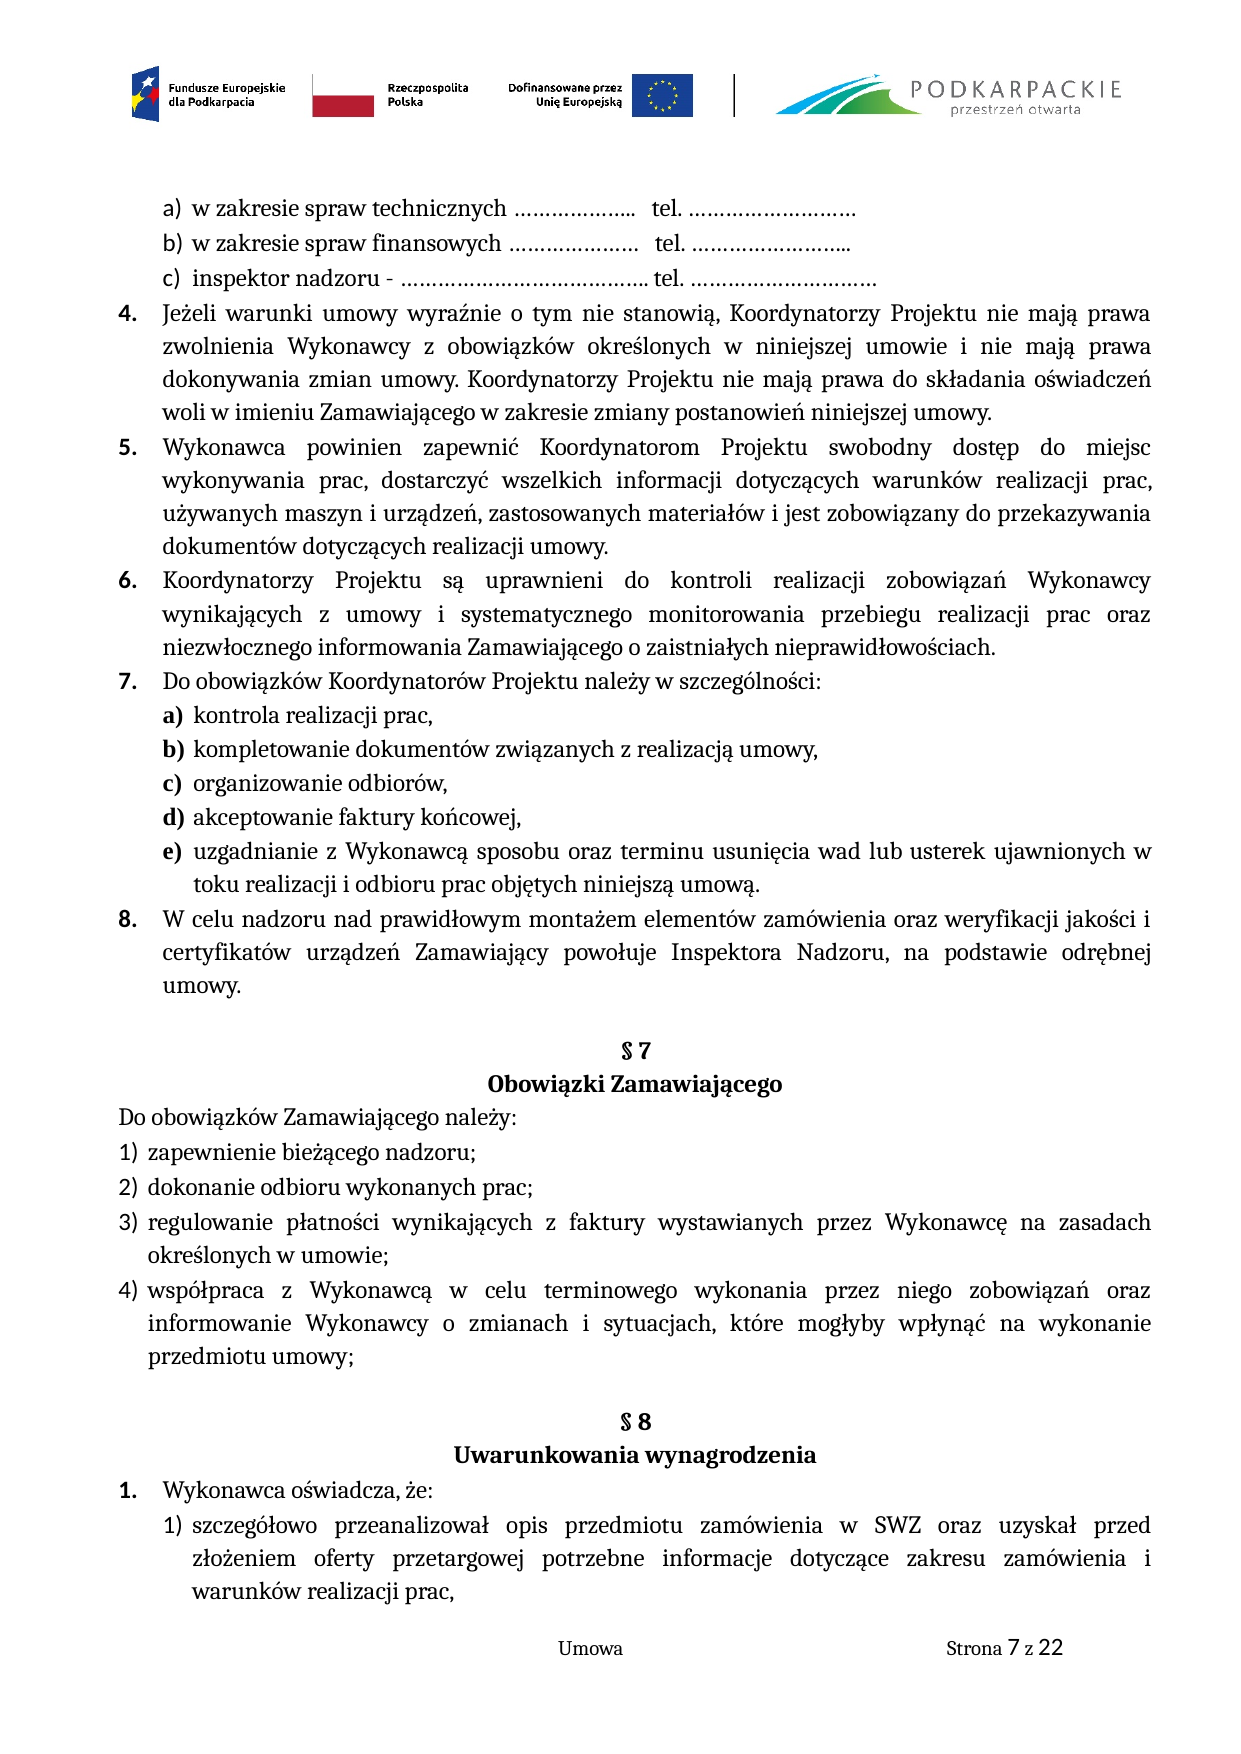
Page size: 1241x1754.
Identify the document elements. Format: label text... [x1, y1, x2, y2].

list uzgadnianie z Wykonawcą sposobu oraz terminu usunięcia wad lub usterek ujawnionych w toku realizacji i odbioru prac objętych niniejszą umową. [162, 836, 1152, 899]
picture [118, 52, 1134, 136]
list organizowanie odbiorów, [162, 768, 1152, 798]
list Koordynatorzy Projektu są uprawnieni do kontroli realizacji zobowiązań Wykonawcy wynikających z umowy i systematycznego monitorowania przebiegu realizacji prac oraz niezwłocznego informowania Zamawiającego o zaistniałych nieprawidłowościach. [118, 565, 1152, 661]
list współpraca z Wykonawcą w celu terminowego wykonania przez niego zobowiązań oraz informowanie Wykonawcy o zmianach i sytuacjach, które mogłyby wpłynąć na wykonanie przedmiotu umowy; [118, 1274, 1152, 1371]
text § 8 [118, 1408, 1152, 1437]
list dokonanie odbioru wykonanych prac; [118, 1171, 1152, 1202]
list kompletowanie dokumentów związanych z realizacją umowy, [162, 734, 1152, 764]
list akceptowanie faktury końcowej, [162, 802, 1152, 832]
list Wykonawca oświadcza, że: [118, 1474, 1152, 1504]
list regulowanie płatności wynikających z faktury wystawianych przez Wykonawcę na zasadach określonych w umowie; [118, 1206, 1152, 1270]
list szczegółowo przeanalizował opis przedmiotu zamówienia w SWZ oraz uzyskał przed złożeniem oferty przetargowej potrzebne informacje dotyczące zakresu zamówienia i warunków realizacji prac, [162, 1509, 1152, 1605]
list w zakresie spraw finansowych ………………… tel. …………………….. [162, 227, 1152, 257]
text Obowiązki Zamawiającego [118, 1070, 1152, 1099]
text Uwarunkowania wynagrodzenia [118, 1441, 1152, 1469]
list Wykonawca powinien zapewnić Koordynatorom Projektu swobodny dostęp do miejsc wykonywania prac, dostarczyć wszelkich informacji dotyczących warunków realizacji prac, używanych maszyn i urządzeń, zastosowanych materiałów i jest zobowiązany do przekazywania dokumentów dotyczących realizacji umowy. [118, 431, 1152, 560]
list W celu nadzoru nad prawidłowym montażem elementów zamówienia oraz weryfikacji jakości i certyfikatów urządzeń Zamawiający powołuje Inspektora Nadzoru, na podstawie odrębnej umowy. [118, 903, 1152, 1000]
text Do obowiązków Zamawiającego należy: [118, 1103, 1152, 1132]
list zapewnienie bieżącego nadzoru; [118, 1136, 1152, 1167]
list kontrola realizacji prac, [162, 701, 1152, 730]
list Jeżeli warunki umowy wyraźnie o tym nie stanowią, Koordynatorzy Projektu nie mają prawa zwolnienia Wykonawcy z obowiązków określonych w niniejszej umowie i nie mają prawa dokonywania zmian umowy. Koordynatorzy Projektu nie mają prawa do składania oświadczeń woli w imieniu Zamawiającego w zakresie zmiany postanowień niniejszej umowy. [118, 297, 1152, 427]
list Do obowiązków Koordynatorów Projektu należy w szczególności: [118, 666, 1152, 696]
list inspektor nadzoru - …………………………………. tel. ………………………… [162, 262, 1152, 292]
text § 7 [118, 1037, 1152, 1066]
list w zakresie spraw technicznych ……………….. tel. ……………………… [162, 192, 1152, 222]
